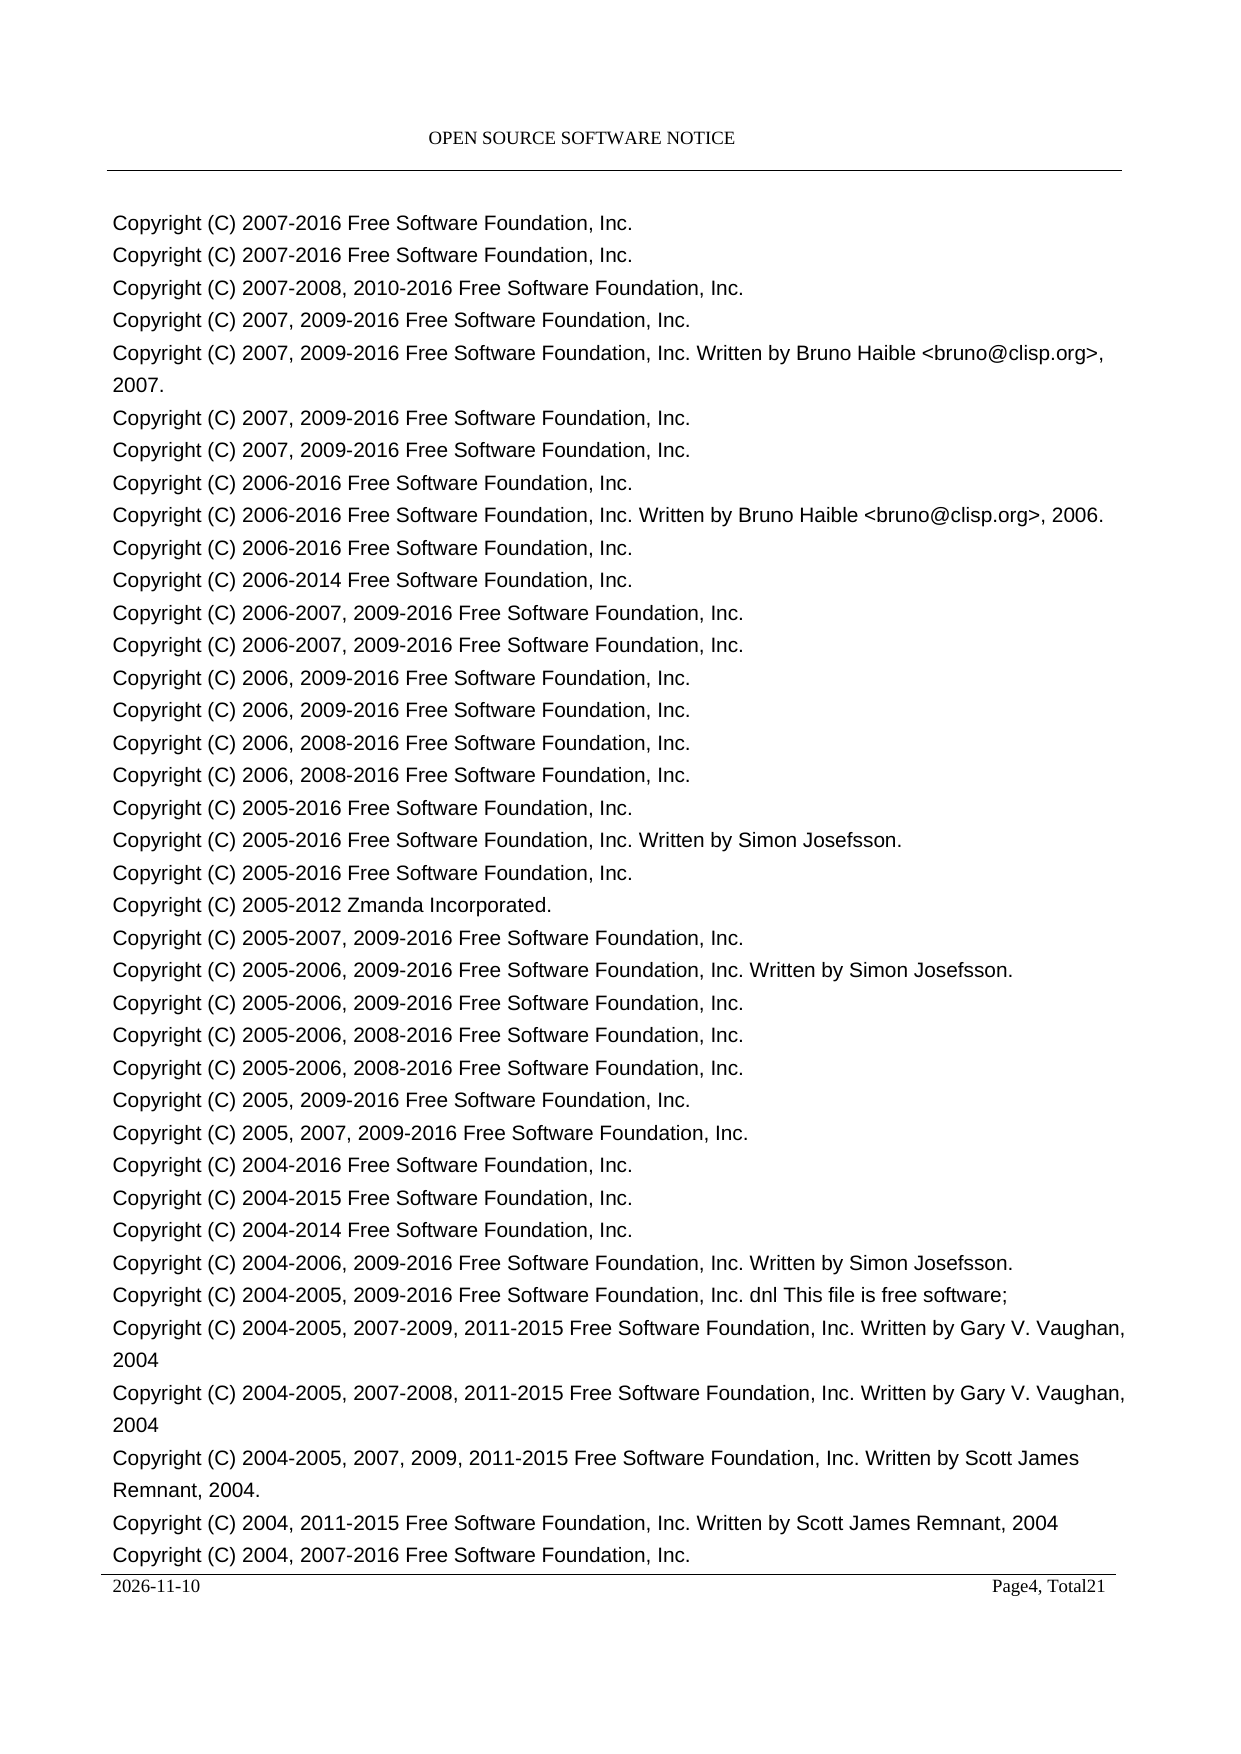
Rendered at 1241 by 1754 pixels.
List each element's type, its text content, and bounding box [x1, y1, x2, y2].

text Copyright (C) 2006-2014 Free Software Foundation, Inc. [112, 564, 1128, 596]
text Copyright (C) 2006-2007, 2009-2016 Free Software Foundation, Inc. [112, 629, 1128, 661]
text Copyright (C) 2004-2005, 2009-2016 Free Software Foundation, Inc. dnl This file is free software; [112, 1279, 1128, 1311]
text Copyright (C) 2006-2016 Free Software Foundation, Inc. [112, 531, 1128, 564]
text Copyright (C) 2005-2006, 2008-2016 Free Software Foundation, Inc. [112, 1019, 1128, 1051]
text Copyright (C) 2004-2015 Free Software Foundation, Inc. [112, 1181, 1128, 1214]
text Copyright (C) 2006, 2009-2016 Free Software Foundation, Inc. [112, 694, 1128, 726]
text Copyright (C) 2006-2007, 2009-2016 Free Software Foundation, Inc. [112, 596, 1128, 629]
text Copyright (C) 2007, 2009-2016 Free Software Foundation, Inc. [112, 304, 1128, 336]
text Copyright (C) 2007, 2009-2016 Free Software Foundation, Inc. [112, 401, 1128, 434]
text Copyright (C) 2004-2005, 2007-2009, 2011-2015 Free Software Foundation, Inc. Written by Gary V. Vaughan, 2004 [112, 1311, 1128, 1376]
text Copyright (C) 2005, 2009-2016 Free Software Foundation, Inc. [112, 1084, 1128, 1116]
text Copyright (C) 2005-2016 Free Software Foundation, Inc. [112, 791, 1128, 824]
text Copyright (C) 2004-2014 Free Software Foundation, Inc. [112, 1214, 1128, 1246]
text Copyright (C) 2005-2007, 2009-2016 Free Software Foundation, Inc. [112, 921, 1128, 954]
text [112, 239, 1128, 271]
text Copyright (C) 2004-2006, 2009-2016 Free Software Foundation, Inc. Written by Simon Josefsson. [112, 1246, 1128, 1279]
text Copyright (C) 2004, 2011-2015 Free Software Foundation, Inc. Written by Scott James Remnant, 2004 [112, 1506, 1128, 1539]
text Copyright (C) 2005-2016 Free Software Foundation, Inc. Written by Simon Josefsson. [112, 824, 1128, 856]
text Copyright (C) 2007-2008, 2010-2016 Free Software Foundation, Inc. [112, 271, 1128, 304]
text Copyright (C) 2005-2006, 2009-2016 Free Software Foundation, Inc. [112, 986, 1128, 1019]
text Copyright (C) 2006, 2008-2016 Free Software Foundation, Inc. [112, 726, 1128, 759]
text Copyright (C) 2006-2016 Free Software Foundation, Inc. Written by Bruno Haible <bruno@clisp.org>, 2006. [112, 499, 1128, 531]
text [112, 206, 1128, 239]
text Copyright (C) 2005-2012 Zmanda Incorporated. [112, 889, 1128, 921]
text Copyright (C) 2004-2016 Free Software Foundation, Inc. [112, 1149, 1128, 1181]
text Copyright (C) 2004-2005, 2007, 2009, 2011-2015 Free Software Foundation, Inc. Written by Scott James Remnant, 2004. [112, 1441, 1128, 1506]
text Copyright (C) 2005, 2007, 2009-2016 Free Software Foundation, Inc. [112, 1116, 1128, 1149]
text Copyright (C) 2007, 2009-2016 Free Software Foundation, Inc. [112, 434, 1128, 466]
text Copyright (C) 2006-2016 Free Software Foundation, Inc. [112, 466, 1128, 499]
text Copyright (C) 2007, 2009-2016 Free Software Foundation, Inc. Written by Bruno Haible <bruno@clisp.org>, 2007. [112, 336, 1128, 401]
text Copyright (C) 2005-2016 Free Software Foundation, Inc. [112, 856, 1128, 889]
text Copyright (C) 2005-2006, 2009-2016 Free Software Foundation, Inc. Written by Simon Josefsson. [112, 954, 1128, 986]
text Copyright (C) 2006, 2008-2016 Free Software Foundation, Inc. [112, 759, 1128, 791]
text Copyright (C) 2004, 2007-2016 Free Software Foundation, Inc. [112, 1539, 1128, 1571]
text Copyright (C) 2005-2006, 2008-2016 Free Software Foundation, Inc. [112, 1051, 1128, 1084]
text Copyright (C) 2004-2005, 2007-2008, 2011-2015 Free Software Foundation, Inc. Written by Gary V. Vaughan, 2004 [112, 1376, 1128, 1441]
text Copyright (C) 2006, 2009-2016 Free Software Foundation, Inc. [112, 661, 1128, 694]
